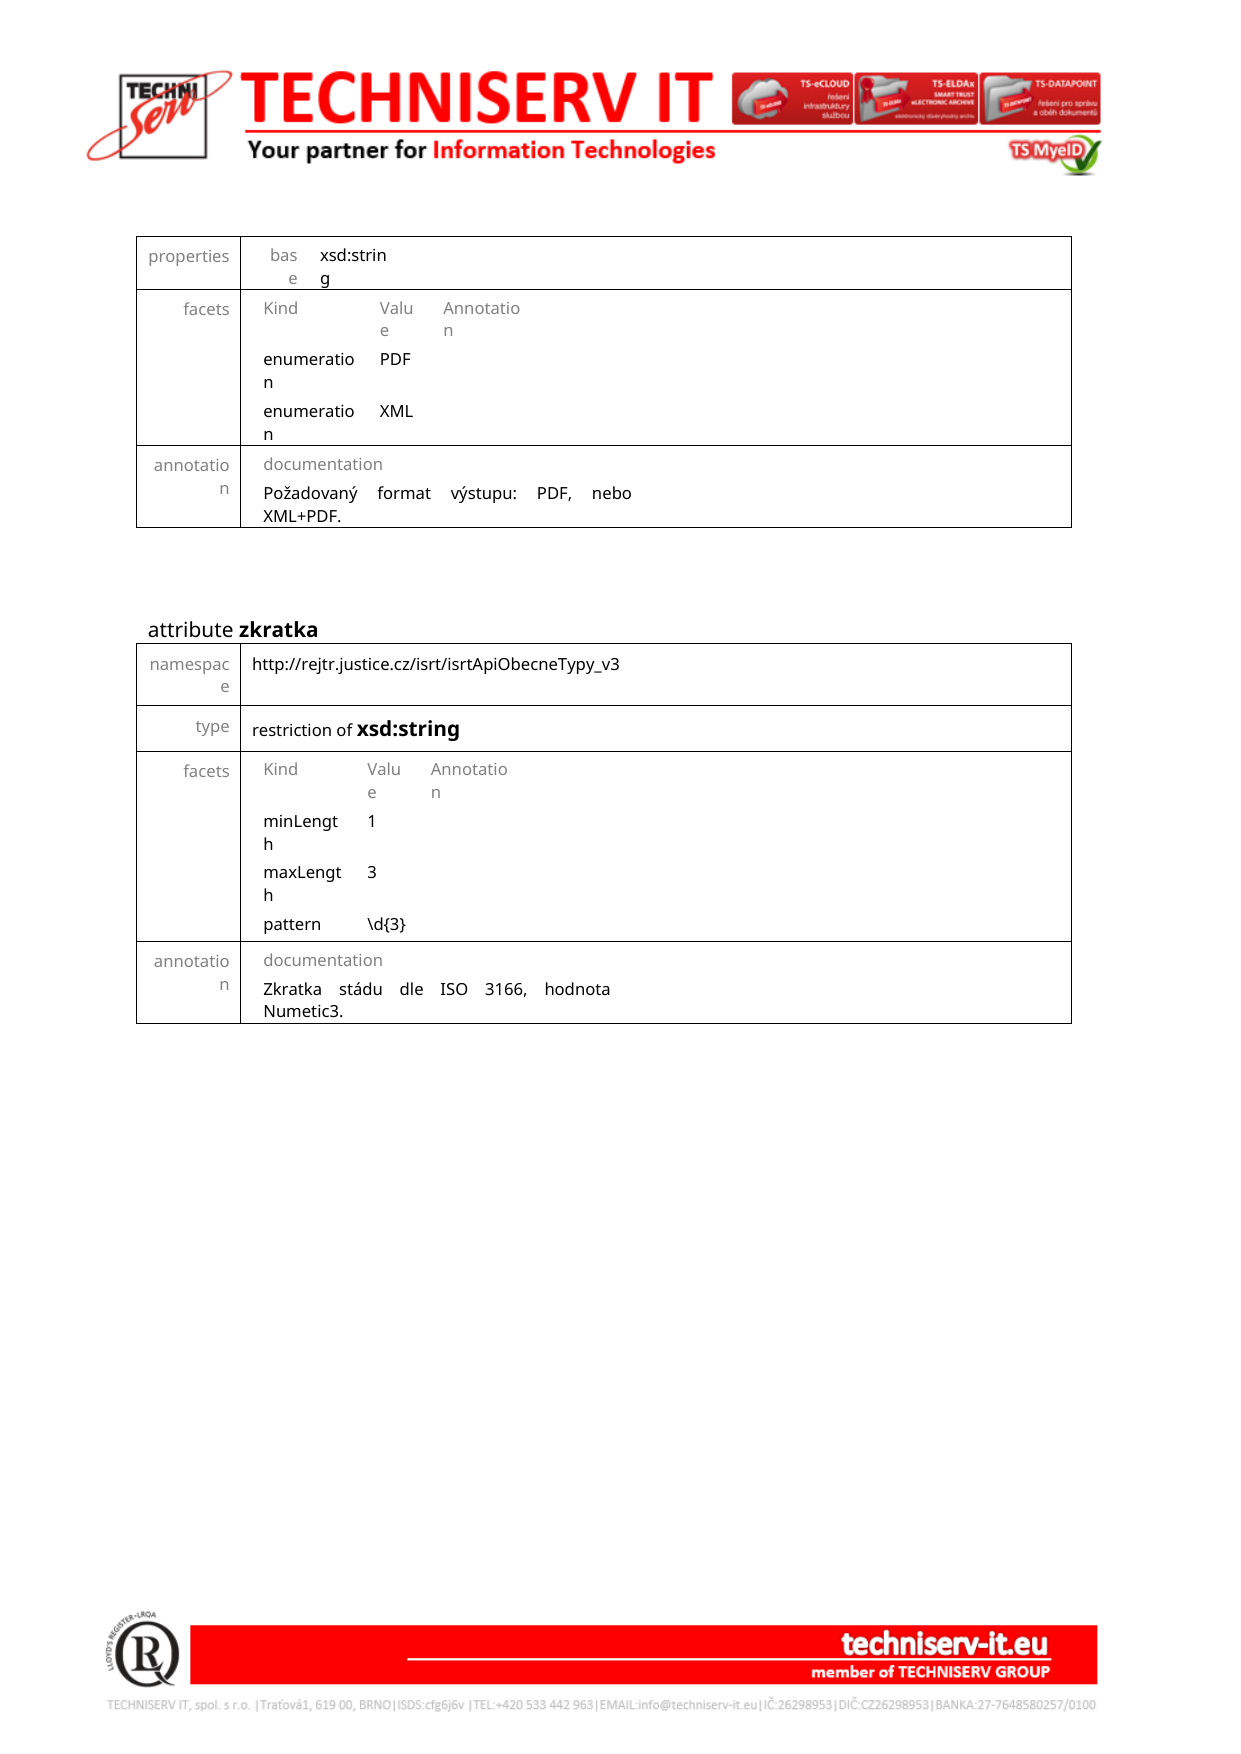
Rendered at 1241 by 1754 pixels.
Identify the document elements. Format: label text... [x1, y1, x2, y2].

picture [87, 1607, 1103, 1715]
table_cell annotation [137, 446, 240, 527]
text attribute zkratka [148, 615, 1092, 643]
table_cell [241, 752, 1071, 941]
table_cell [241, 446, 1071, 527]
table_cell facets [137, 290, 240, 445]
table_cell restriction of xsd:string [241, 706, 1071, 751]
table_cell [241, 290, 1071, 445]
picture [79, 58, 1118, 185]
table_cell type [137, 706, 240, 751]
table_header http://rejtr.justice.cz/isrt/isrtApiObecneTypy_v3 [241, 644, 1071, 705]
table_cell facets [137, 752, 240, 941]
table_cell properties [137, 237, 240, 289]
table_cell [241, 237, 1071, 289]
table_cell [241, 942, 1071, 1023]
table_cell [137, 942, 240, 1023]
table_header namespace [137, 644, 240, 705]
